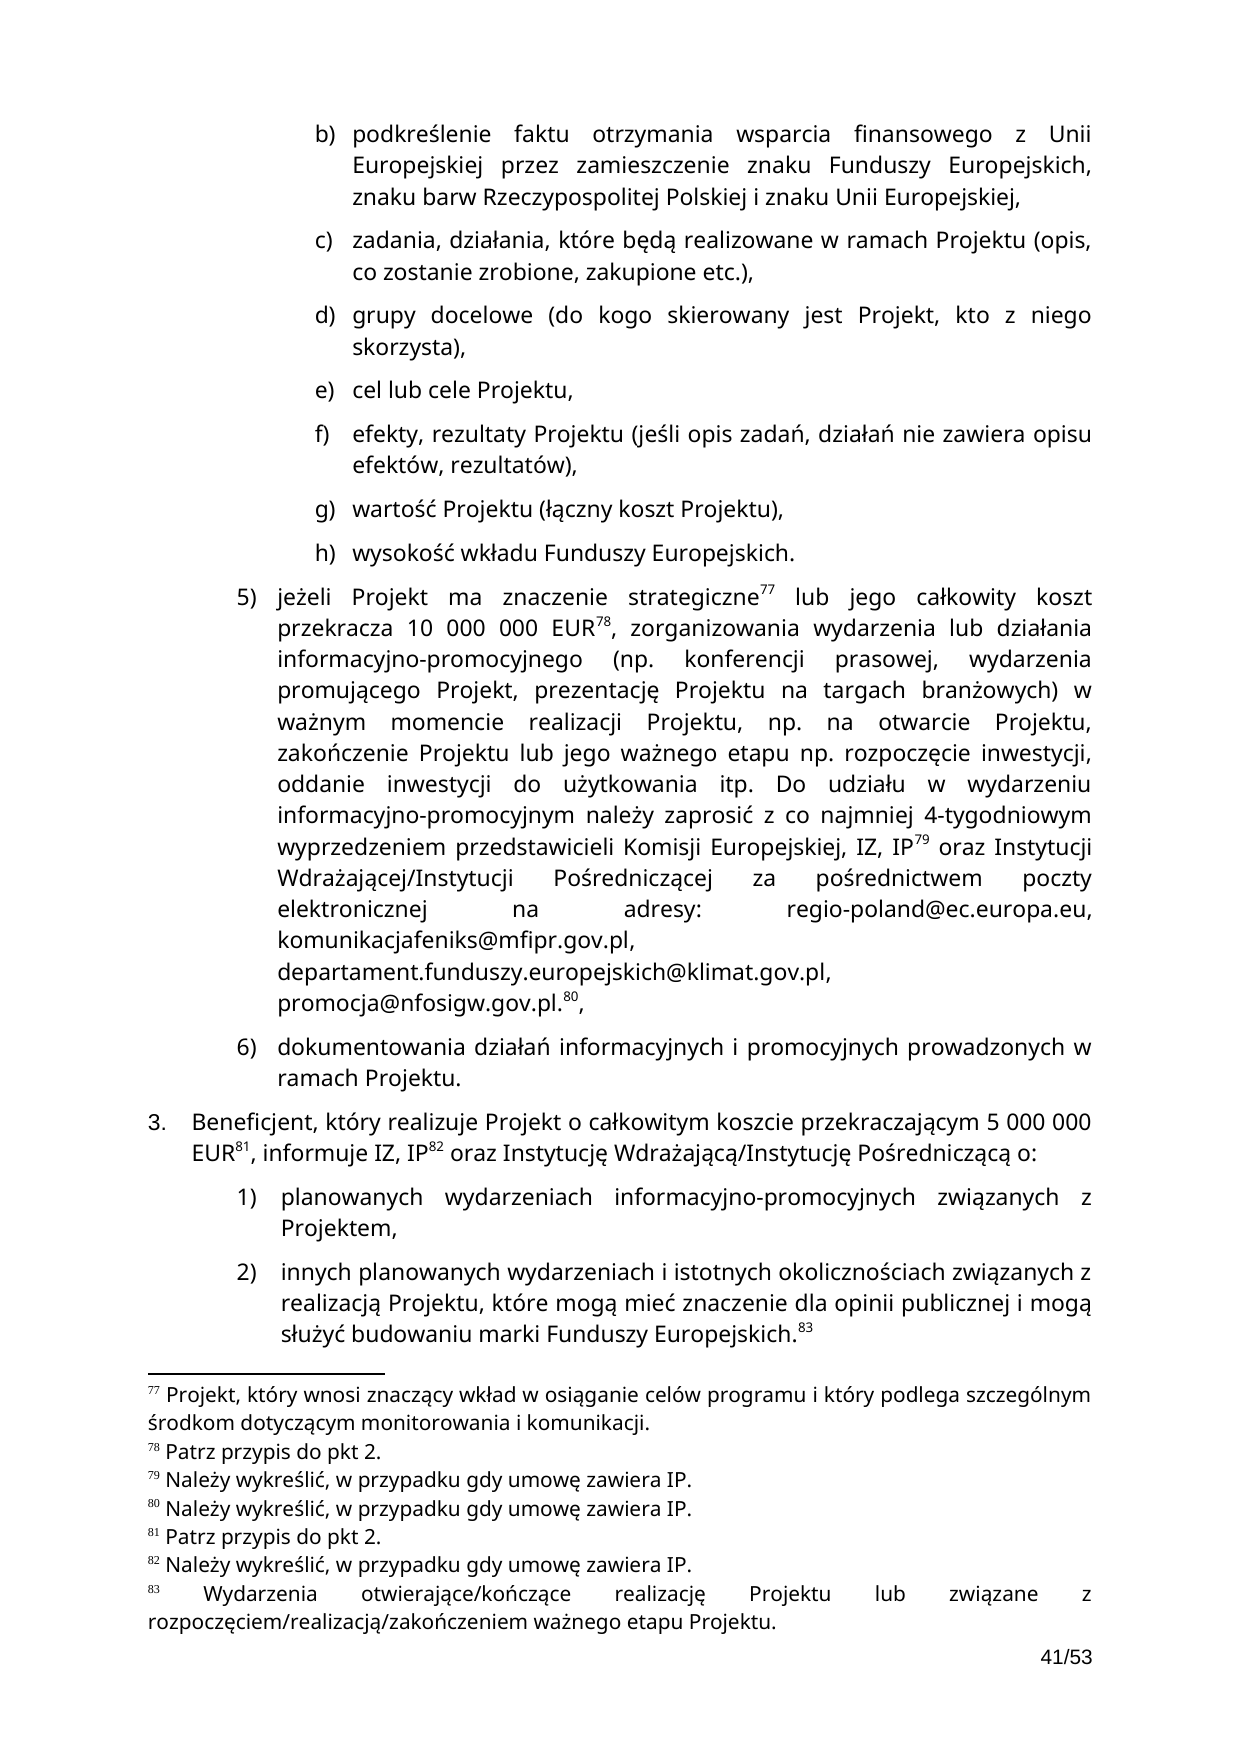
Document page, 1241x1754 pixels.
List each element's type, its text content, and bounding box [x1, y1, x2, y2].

list planowanych wydarzeniach informacyjno-promocyjnych związanych z Projektem, [236, 1181, 1092, 1243]
list cel lub cele Projektu, [314, 374, 1092, 406]
list podkreślenie faktu otrzymania wsparcia finansowego z Unii Europejskiej przez zamieszczenie znaku Funduszy Europejskich, znaku barw Rzeczypospolitej Polskiej i znaku Unii Europejskiej, [314, 118, 1092, 212]
list jeżeli Projekt ma znaczenie strategiczne lub jego całkowity koszt przekracza 10 000 000 EUR, zorganizowania wydarzenia lub działania informacyjno-promocyjnego (np. konferencji prasowej, wydarzenia promującego Projekt, prezentację Projektu na targach branżowych) w ważnym momencie realizacji Projektu, np. na otwarcie Projektu, zakończenie Projektu lub jego ważnego etapu np. rozpoczęcie inwestycji, oddanie inwestycji do użytkowania itp. Do udziału w wydarzeniu informacyjno-promocyjnym należy zaprosić z co najmniej 4-tygodniowym wyprzedzeniem przedstawicieli Komisji Europejskiej, IZ, IP oraz Instytucji Wdrażającej/Instytucji Pośredniczącej za pośrednictwem poczty elektronicznej na adresy: regio-poland@ec.europa.eu, komunikacjafeniks@mfipr.gov.pl, departament.funduszy.europejskich@klimat.gov.pl, promocja@nfosigw.gov.pl., [236, 581, 1092, 1018]
list grupy docelowe (do kogo skierowany jest Projekt, kto z niego skorzysta), [314, 299, 1092, 362]
list zadania, działania, które będą realizowane w ramach Projektu (opis, co zostanie zrobione, zakupione etc.), [314, 224, 1092, 287]
list wysokość wkładu Funduszy Europejskich. [314, 537, 1092, 568]
list dokumentowania działań informacyjnych i promocyjnych prowadzonych w ramach Projektu. [236, 1031, 1092, 1093]
list efekty, rezultaty Projektu (jeśli opis zadań, działań nie zawiera opisu efektów, rezultatów), [314, 418, 1092, 481]
list Beneficjent, który realizuje Projekt o całkowitym koszcie przekraczającym 5 000 000 EUR, informuje IZ, IP oraz Instytucję Wdrażającą/Instytucję Pośredniczącą o: [148, 1106, 1092, 1168]
list wartość Projektu (łączny koszt Projektu), [314, 493, 1092, 524]
list innych planowanych wydarzeniach i istotnych okolicznościach związanych z realizacją Projektu, które mogą mieć znaczenie dla opinii publicznej i mogą służyć budowaniu marki Funduszy Europejskich. [236, 1256, 1092, 1349]
